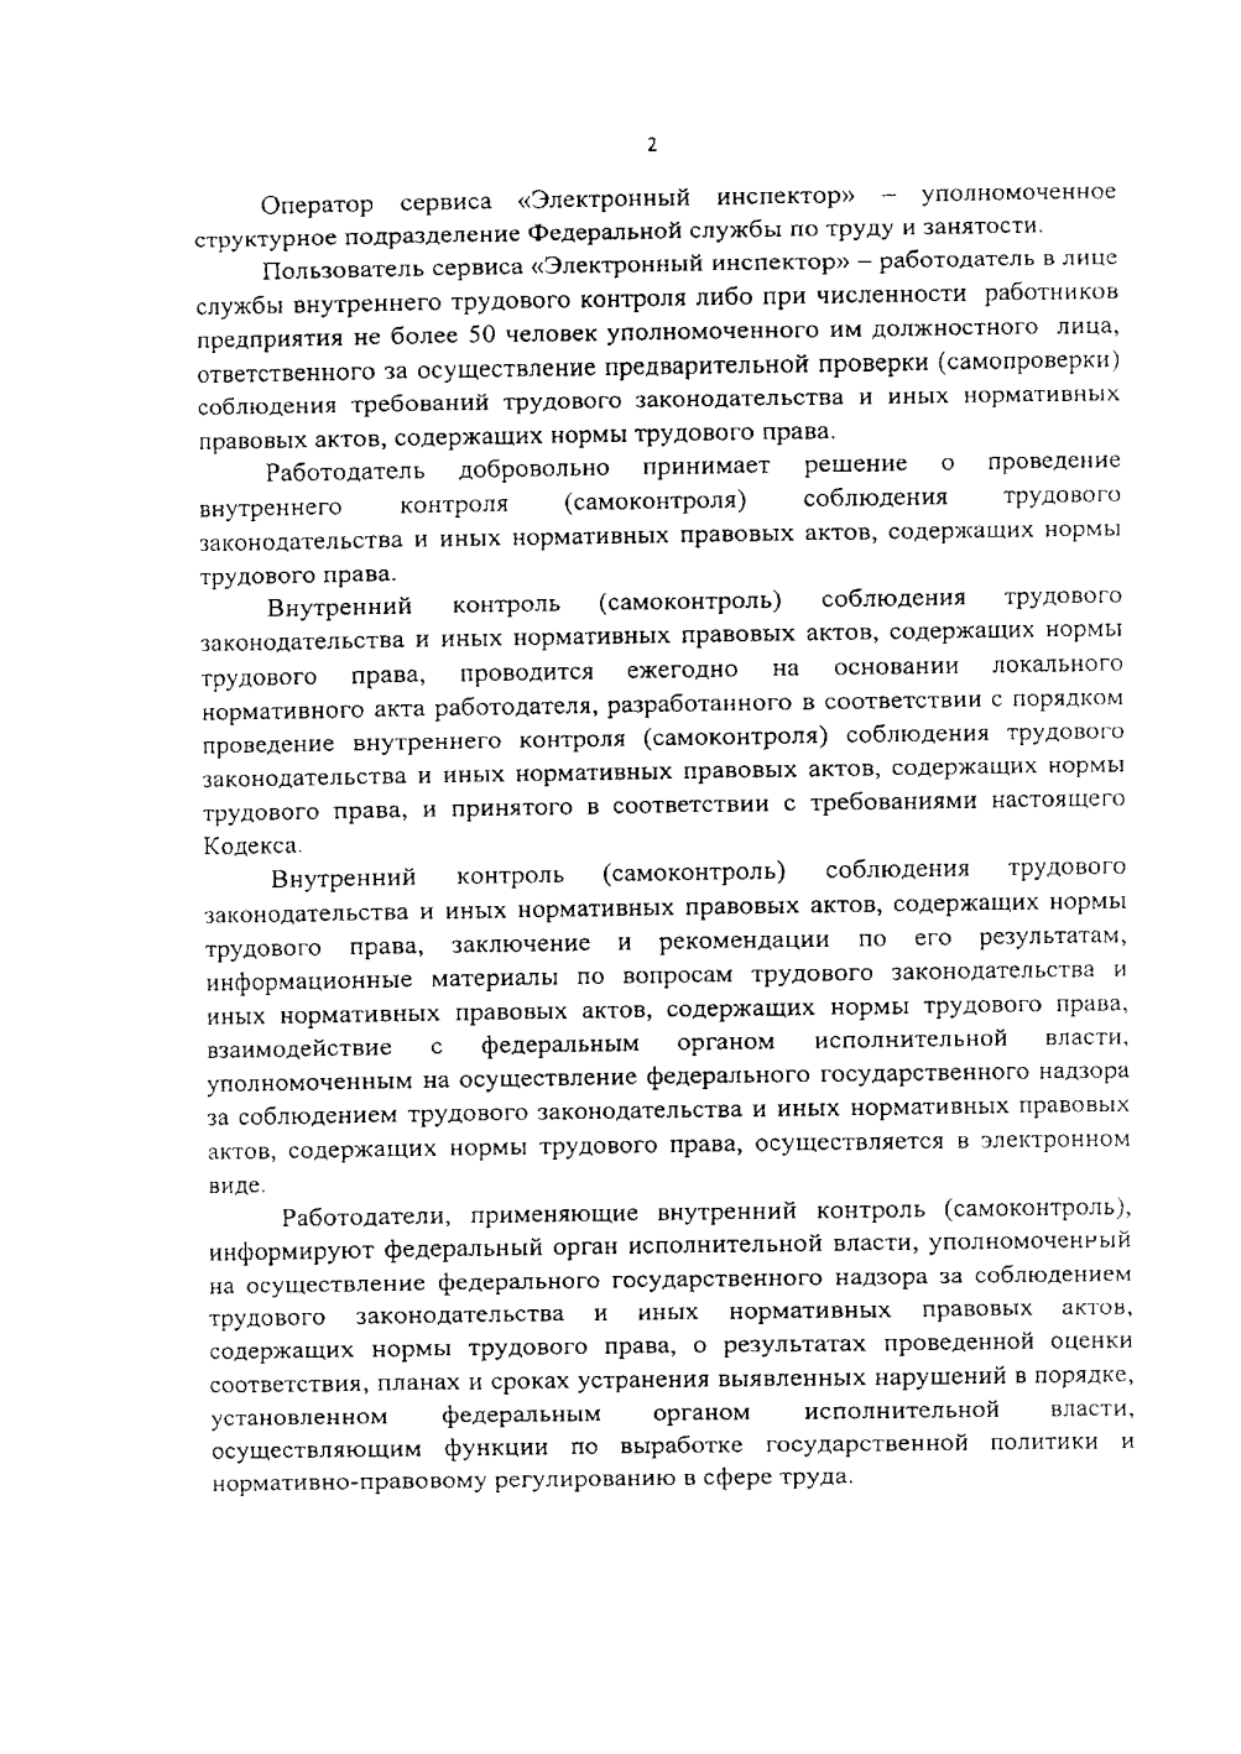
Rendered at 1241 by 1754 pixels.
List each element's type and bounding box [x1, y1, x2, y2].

picture [177, 118, 1152, 1521]
